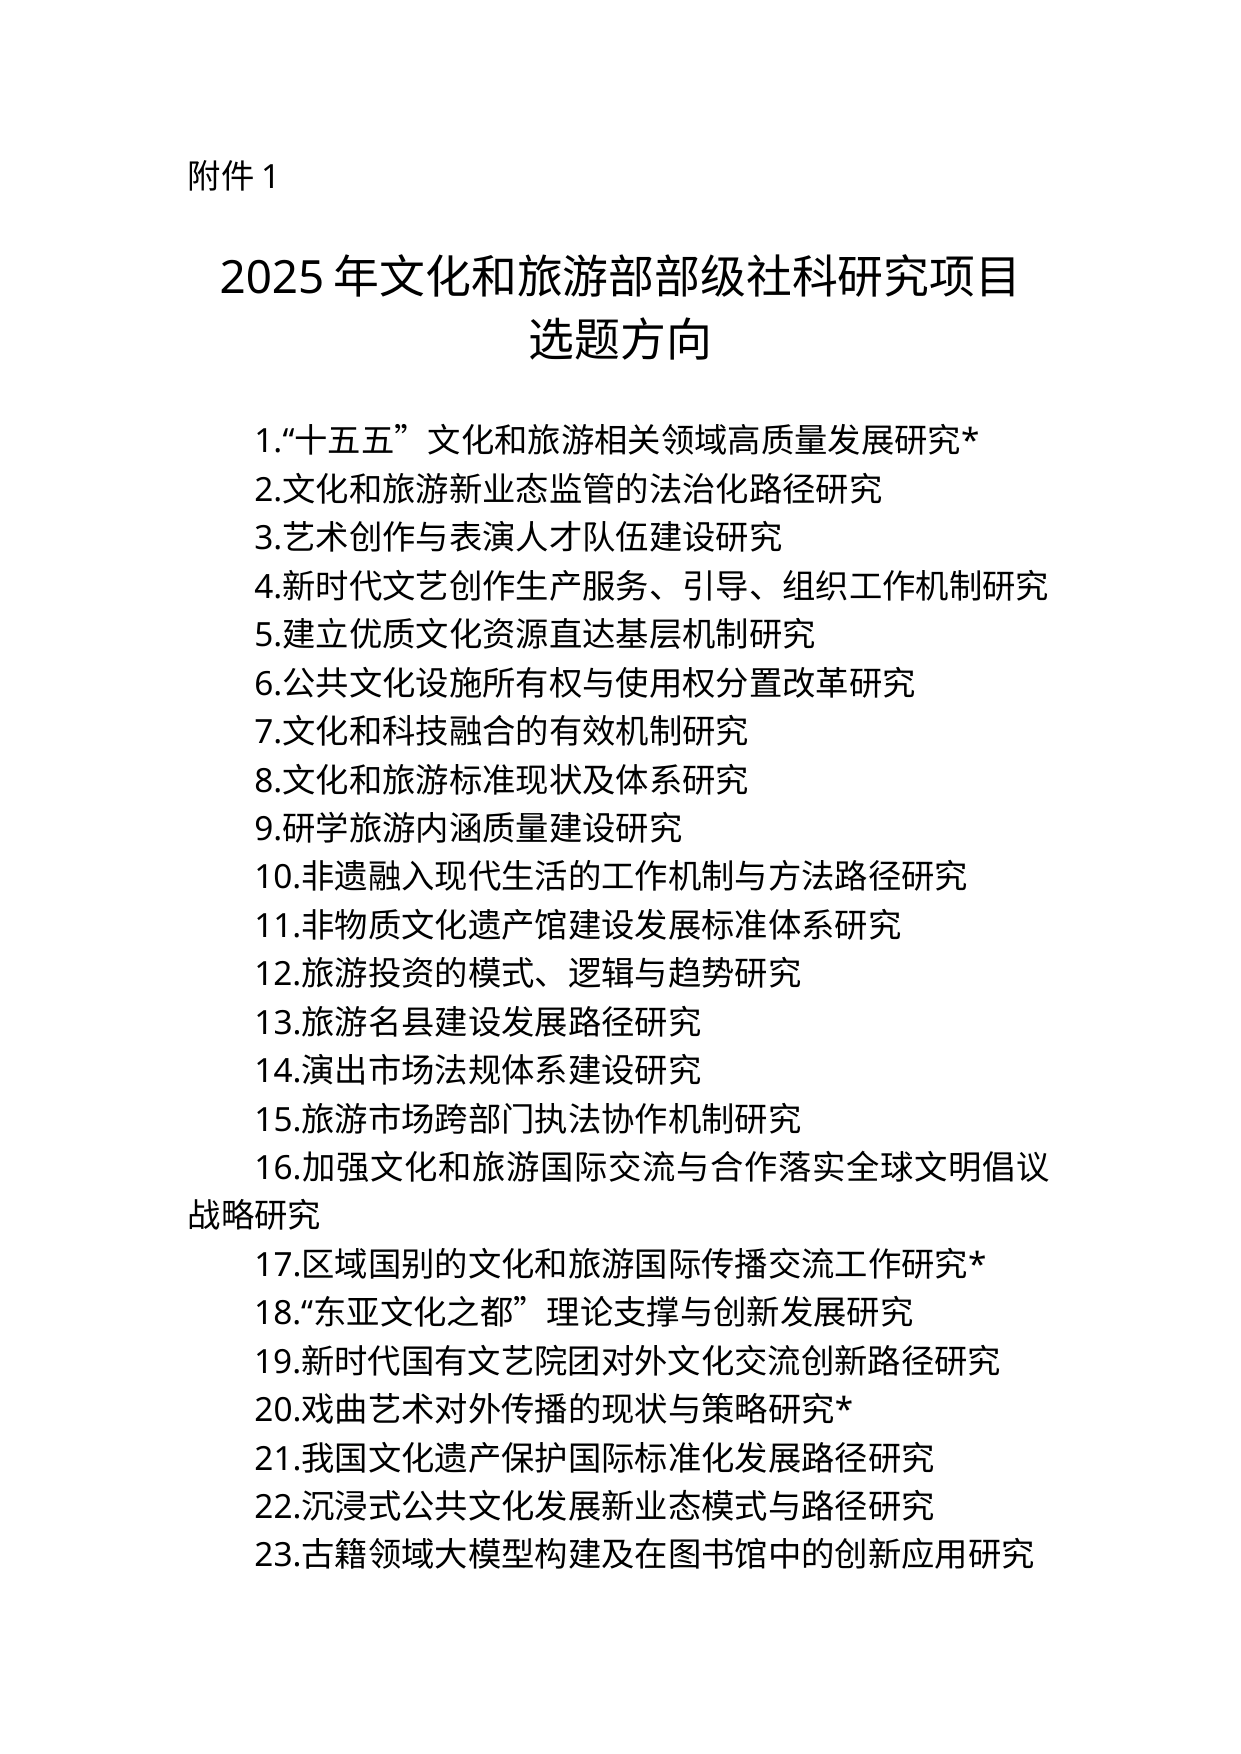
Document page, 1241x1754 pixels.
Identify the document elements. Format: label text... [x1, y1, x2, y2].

text 23.古籍领域大模型构建及在图书馆中的创新应用研究 [187, 1528, 1053, 1577]
text 4.新时代文艺创作生产服务、引导、组织工作机制研究 [187, 559, 1053, 608]
text 附件1 [187, 150, 1053, 198]
text 18.“东亚文化之都”理论支撑与创新发展研究 [254, 1286, 1053, 1334]
text 9.研学旅游内涵质量建设研究 [187, 802, 1053, 850]
text 选题方向 [187, 306, 1053, 369]
text 19.新时代国有文艺院团对外文化交流创新路径研究 [254, 1334, 1053, 1383]
text 6.公共文化设施所有权与使用权分置改革研究 [187, 656, 1053, 705]
text 8.文化和旅游标准现状及体系研究 [187, 753, 1053, 802]
text 21.我国文化遗产保护国际标准化发展路径研究 [187, 1431, 1053, 1480]
text 5.建立优质文化资源直达基层机制研究 [187, 608, 1053, 656]
text 1.“十五五”文化和旅游相关领域高质量发展研究* [187, 414, 1053, 463]
text 14.演出市场法规体系建设研究 [187, 1044, 1053, 1092]
text 20.戏曲艺术对外传播的现状与策略研究* [187, 1383, 1053, 1431]
text 7.文化和科技融合的有效机制研究 [187, 705, 1053, 753]
text 15.旅游市场跨部门执法协作机制研究 [187, 1092, 1053, 1141]
text 16.加强文化和旅游国际交流与合作落实全球文明倡议战略研究 [187, 1141, 1053, 1237]
text 10.非遗融入现代生活的工作机制与方法路径研究 [187, 850, 1053, 899]
text 2.文化和旅游新业态监管的法治化路径研究 [187, 463, 1053, 511]
text 3.艺术创作与表演人才队伍建设研究 [187, 511, 1053, 559]
text 11.非物质文化遗产馆建设发展标准体系研究 [187, 899, 1053, 947]
text 22.沉浸式公共文化发展新业态模式与路径研究 [187, 1480, 1053, 1528]
text 2025年文化和旅游部部级社科研究项目 [187, 244, 1053, 306]
text 13.旅游名县建设发展路径研究 [187, 996, 1053, 1044]
text 17.区域国别的文化和旅游国际传播交流工作研究* [187, 1237, 1053, 1286]
text 12.旅游投资的模式、逻辑与趋势研究 [187, 947, 1053, 996]
